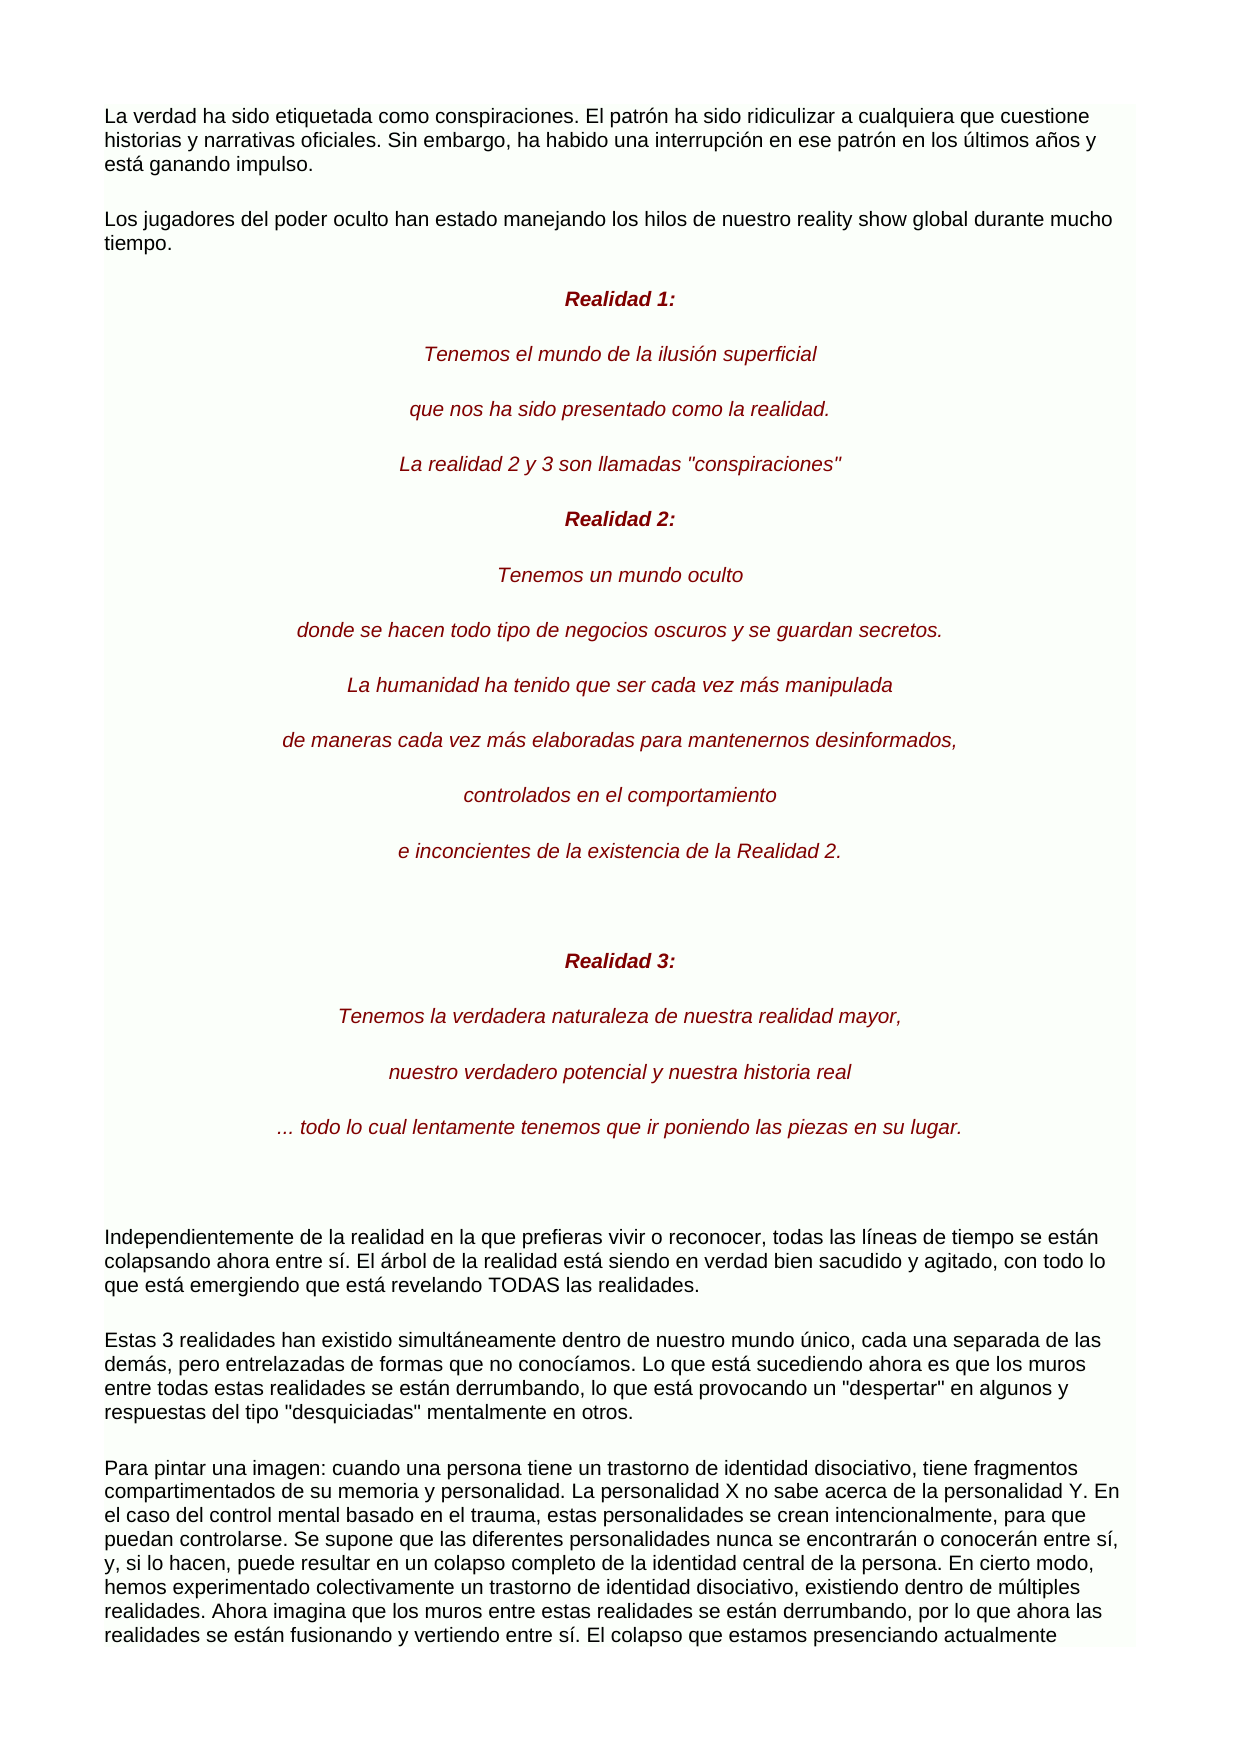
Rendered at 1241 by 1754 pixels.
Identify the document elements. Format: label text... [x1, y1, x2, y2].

text Tenemos un mundo oculto [104, 562, 1136, 586]
text e inconcientes de la existencia de la Realidad 2. [104, 838, 1136, 862]
text ... todo lo cual lentamente tenemos que ir poniendo las piezas en su lugar. [104, 1115, 1136, 1139]
text donde se hacen todo tipo de negocios oscuros y se guardan secretos. [104, 618, 1136, 642]
text La realidad 2 y 3 son llamadas "conspiraciones" [104, 452, 1136, 476]
text Tenemos la verdadera naturaleza de nuestra realidad mayor, [104, 1004, 1136, 1028]
text Los jugadores del poder oculto han estado manejando los hilos de nuestro reality show global durante mucho tiempo. [104, 207, 1136, 255]
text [104, 1455, 1136, 1647]
text Independientemente de la realidad en la que prefieras vivir o reconocer, todas las líneas de tiempo se están colapsando ahora entre sí. El árbol de la realidad está siendo en verdad bien sacudido y agitado, con todo lo que está emergiendo que está revelando TODAS las realidades. [104, 1225, 1136, 1297]
text Realidad 1: [104, 286, 1136, 310]
text controlados en el comportamiento [104, 783, 1136, 807]
text La humanidad ha tenido que ser cada vez más manipulada [104, 673, 1136, 697]
text Tenemos el mundo de la ilusión superficial [104, 342, 1136, 366]
text La verdad ha sido etiquetada como conspiraciones. El patrón ha sido ridiculizar a cualquiera que cuestione historias y narrativas oficiales. Sin embargo, ha habido una interrupción en ese patrón en los últimos años y está ganando impulso. [104, 104, 1136, 176]
text Realidad 3: [104, 949, 1136, 973]
text Estas 3 realidades han existido simultáneamente dentro de nuestro mundo único, cada una separada de las demás, pero entrelazadas de formas que no conocíamos. Lo que está sucediendo ahora es que los muros entre todas estas realidades se están derrumbando, lo que está provocando un "despertar" en algunos y respuestas del tipo "desquiciadas" mentalmente en otros. [104, 1328, 1136, 1424]
text Realidad 2: [104, 507, 1136, 531]
text de maneras cada vez más elaboradas para mantenernos desinformados, [104, 728, 1136, 752]
text que nos ha sido presentado como la realidad. [104, 397, 1136, 421]
text nuestro verdadero potencial y nuestra historia real [104, 1059, 1136, 1083]
